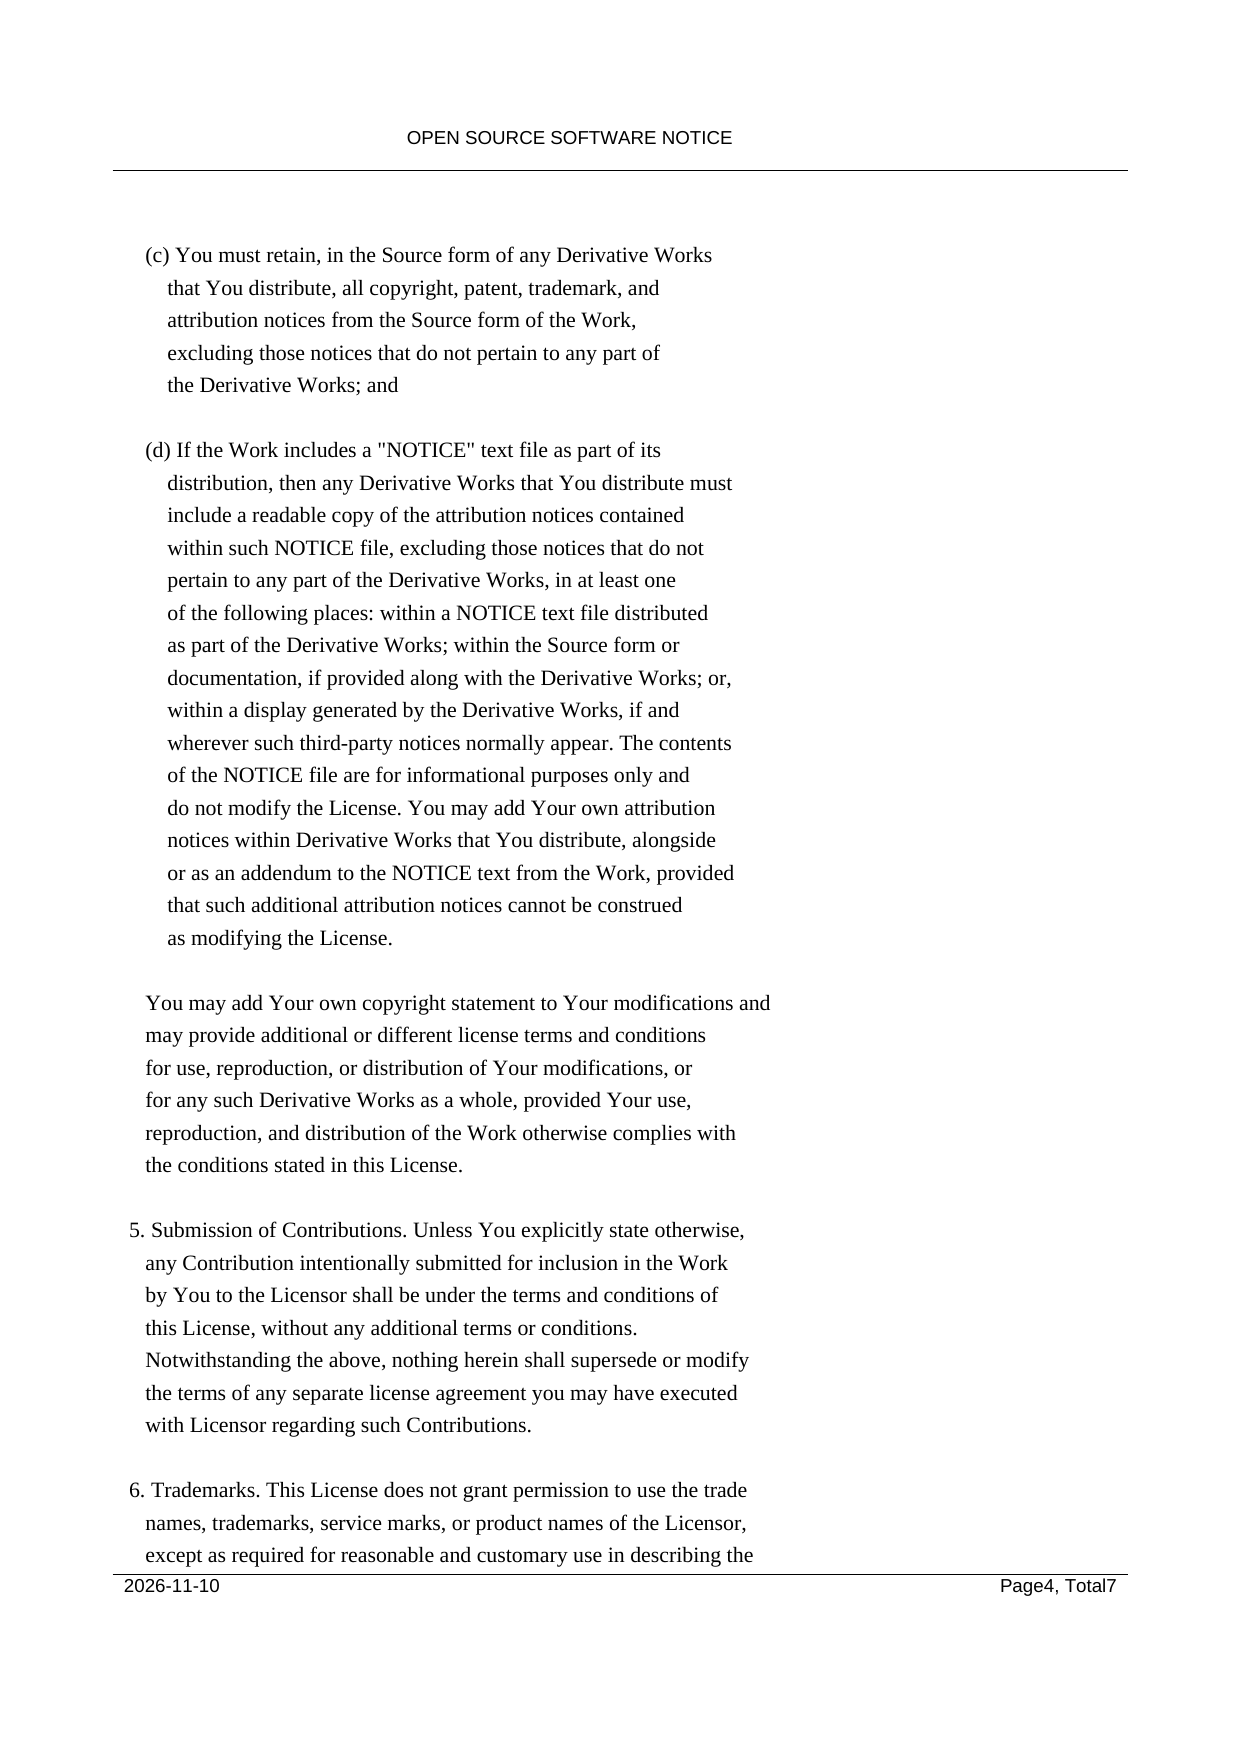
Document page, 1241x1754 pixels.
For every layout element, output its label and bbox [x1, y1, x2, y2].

text [112, 206, 1128, 1571]
